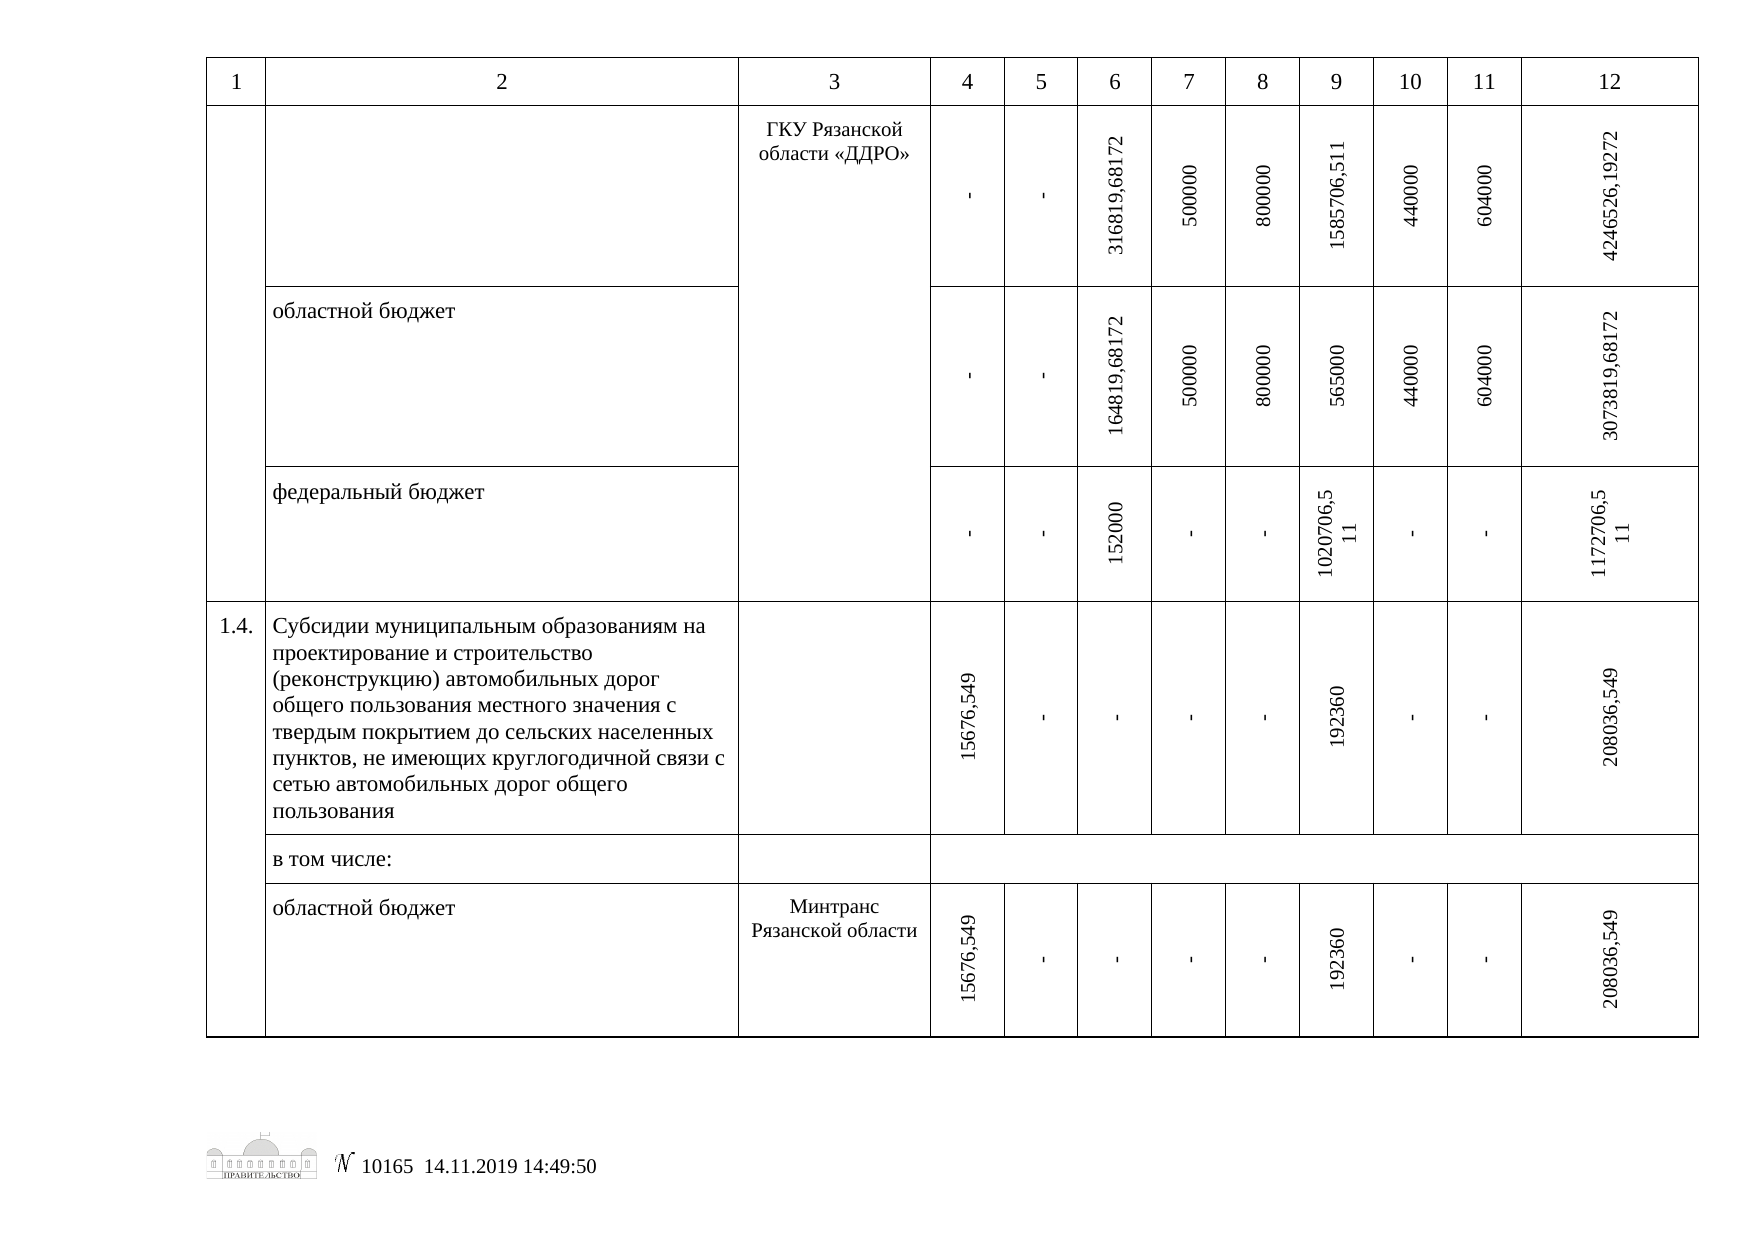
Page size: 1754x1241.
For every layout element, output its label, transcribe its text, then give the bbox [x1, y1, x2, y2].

table_cell ГКУ Рязанской области «ДДРО» [739, 106, 930, 601]
table_header 12 [1522, 58, 1698, 105]
table_cell [739, 602, 930, 834]
table_cell федеральный бюджет [266, 467, 738, 601]
table_cell 15676,549 [931, 884, 1004, 1036]
table_cell - [931, 467, 1004, 601]
table_cell 1585706,511 [1300, 106, 1373, 286]
table_header 6 [1078, 58, 1151, 105]
table_cell 164819,68172 [1078, 287, 1151, 466]
table_cell 604000 [1448, 106, 1521, 286]
table_cell - [1226, 884, 1299, 1036]
table_cell Субсидии муниципальным образованиям на проектирование и строительство (реконструкцию) автомобильных дорог общего пользования местного значения с твердым покрытием до сельских населенных пунктов, не имеющих круглогодичной связи с сетью автомобильных дорог общего пользования [266, 602, 738, 834]
table_cell - [1152, 602, 1225, 834]
table_cell 1020706,511 [1300, 467, 1373, 601]
table_header 11 [1448, 58, 1521, 105]
table_header 2 [266, 58, 738, 105]
table_cell - [1448, 602, 1521, 834]
table_cell - [1374, 467, 1447, 601]
table_cell - [931, 106, 1004, 286]
table_cell - [1448, 467, 1521, 601]
table_cell 440000 [1374, 106, 1447, 286]
picture [206, 1132, 317, 1179]
picture [330, 1150, 359, 1174]
table_cell - [1448, 884, 1521, 1036]
table_cell 4246526,19272 [1522, 106, 1698, 286]
table_cell 800000 [1226, 287, 1299, 466]
table_cell 500000 [1152, 287, 1225, 466]
table_cell 208036,549 [1522, 602, 1698, 834]
table_cell 152000 [1078, 467, 1151, 601]
table_cell - [1152, 884, 1225, 1036]
table_cell в том числе: [266, 835, 738, 882]
table_cell 1172706,511 [1522, 467, 1698, 601]
table_cell [931, 835, 1698, 882]
table_header 4 [931, 58, 1004, 105]
table_cell - [1005, 287, 1077, 466]
table_cell - [1374, 884, 1447, 1036]
table_cell 192360 [1300, 884, 1373, 1036]
table_cell 316819,68172 [1078, 106, 1151, 286]
table_cell Минтранс Рязанской области [739, 884, 930, 1036]
table_cell 440000 [1374, 287, 1447, 466]
table_header 1 [207, 58, 265, 105]
table_cell [266, 106, 738, 286]
table_cell 1.4. [207, 602, 265, 1036]
table_header 10 [1374, 58, 1447, 105]
table_header 3 [739, 58, 930, 105]
table_cell - [931, 287, 1004, 466]
table_cell областной бюджет [266, 884, 738, 1036]
table_cell - [1226, 467, 1299, 601]
table_cell - [1005, 602, 1077, 834]
table_header 5 [1005, 58, 1077, 105]
table_cell - [1152, 467, 1225, 601]
table_cell 800000 [1226, 106, 1299, 286]
table_cell - [1078, 602, 1151, 834]
table_cell - [1005, 106, 1077, 286]
table_cell 15676,549 [931, 602, 1004, 834]
table_cell областной бюджет [266, 287, 738, 466]
table_cell - [1374, 602, 1447, 834]
table_cell 604000 [1448, 287, 1521, 466]
table_cell 208036,549 [1522, 884, 1698, 1036]
table_cell 192360 [1300, 602, 1373, 834]
table_cell 500000 [1152, 106, 1225, 286]
table_header 8 [1226, 58, 1299, 105]
table_header 9 [1300, 58, 1373, 105]
table_cell [739, 835, 930, 882]
table_cell 3073819,68172 [1522, 287, 1698, 466]
table_cell - [1005, 884, 1077, 1036]
table_cell 565000 [1300, 287, 1373, 466]
table_header 7 [1152, 58, 1225, 105]
table_cell - [1226, 602, 1299, 834]
table_cell - [1005, 467, 1077, 601]
table_cell - [1078, 884, 1151, 1036]
